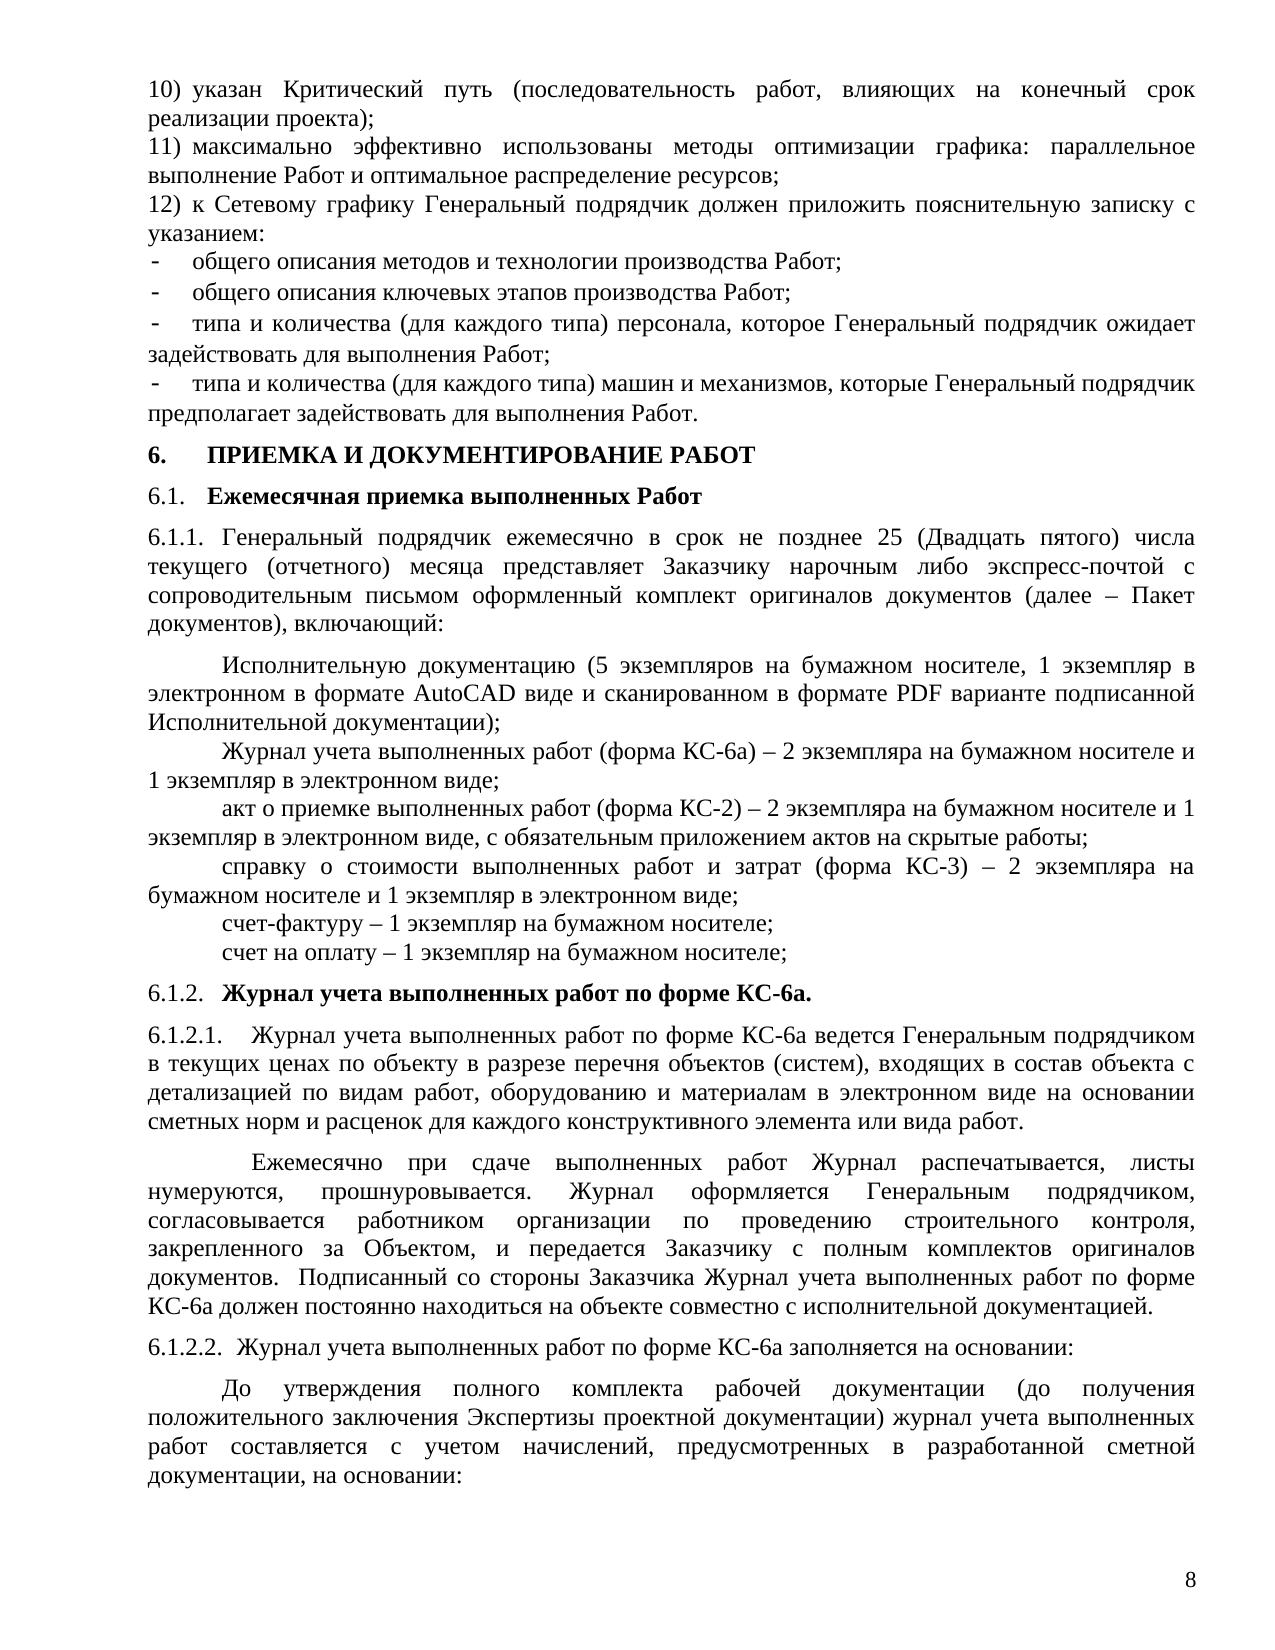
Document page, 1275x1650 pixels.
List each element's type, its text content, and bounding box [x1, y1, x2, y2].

list максимально эффективно использованы методы оптимизации графика: параллельное выполнение Работ и оптимальное распределение ресурсов; [148, 131, 1196, 189]
list общего описания ключевых этапов производства Работ; [148, 277, 1196, 308]
list акт о приемке выполненных работ (форма КС-2) – 2 экземпляра на бумажном носителе и 1 экземпляр в электронном виде, с обязательным приложением актов на скрытые работы; [148, 793, 1196, 851]
list Ежемесячная приемка выполненных Работ [148, 481, 1196, 510]
list типа и количества (для каждого типа) персонала, которое Генеральный подрядчик ожидает задействовать для выполнения Работ; [148, 308, 1196, 368]
list До утверждения полного комплекта рабочей документации (до получения положительного заключения Экспертизы проектной документации) журнал учета выполненных работ составляется с учетом начислений, предусмотренных в разработанной сметной документации, на основании: [148, 1373, 1196, 1488]
list справку о стоимости выполненных работ и затрат (форма КС-3) – 2 экземпляра на бумажном носителе и 1 экземпляр в электронном виде; [148, 851, 1196, 908]
list Журнал учета выполненных работ по форме КС-6а. [148, 978, 1196, 1007]
list указан Критический путь (последовательность работ, влияющих на конечный срок реализации проекта); [148, 74, 1196, 131]
list Журнал учета выполненных работ (форма КС-6а) – 2 экземпляра на бумажном носителе и 1 экземпляр в электронном виде; [148, 736, 1196, 793]
list Исполнительную документацию (5 экземпляров на бумажном носителе, 1 экземпляр в электронном в формате AutoCAD виде и сканированном в формате PDF варианте подписанной Исполнительной документации); [148, 650, 1196, 736]
list Журнал учета выполненных работ по форме КС-6а ведется Генеральным подрядчиком в текущих ценах по объекту в разрезе перечня объектов (систем), входящих в состав объекта с детализацией по видам работ, оборудованию и материалам в электронном виде на основании сметных норм и расценок для каждого конструктивного элемента или вида работ. [148, 1020, 1196, 1135]
list счет на оплату – 1 экземпляр на бумажном носителе; [148, 937, 1196, 966]
list к Сетевому графику Генеральный подрядчик должен приложить пояснительную записку с указанием: [148, 189, 1196, 246]
list ПРИЕМКА И ДОКУМЕНТИРОВАНИЕ РАБОТ [148, 440, 1196, 468]
list общего описания методов и технологии производства Работ; [148, 246, 1196, 277]
list Журнал учета выполненных работ по форме КС-6а заполняется на основании: [148, 1332, 1196, 1361]
list счет-фактуру – 1 экземпляр на бумажном носителе; [148, 908, 1196, 937]
list Ежемесячно при сдаче выполненных работ Журнал распечатывается, листы нумеруются, прошнуровывается. Журнал оформляется Генеральным подрядчиком, согласовывается работником организации по проведению строительного контроля, закрепленного за Объектом, и передается Заказчику с полным комплектов оригиналов документов. Подписанный со стороны Заказчика Журнал учета выполненных работ по форме КС-6а должен постоянно находиться на объекте совместно с исполнительной документацией. [148, 1147, 1196, 1320]
list типа и количества (для каждого типа) машин и механизмов, которые Генеральный подрядчик предполагает задействовать для выполнения Работ. [148, 368, 1196, 427]
list Генеральный подрядчик ежемесячно в срок не позднее 25 (Двадцать пятого) числа текущего (отчетного) месяца представляет Заказчику нарочным либо экспресс-почтой с сопроводительным письмом оформленный комплект оригиналов документов (далее – Пакет документов), включающий: [148, 522, 1196, 637]
